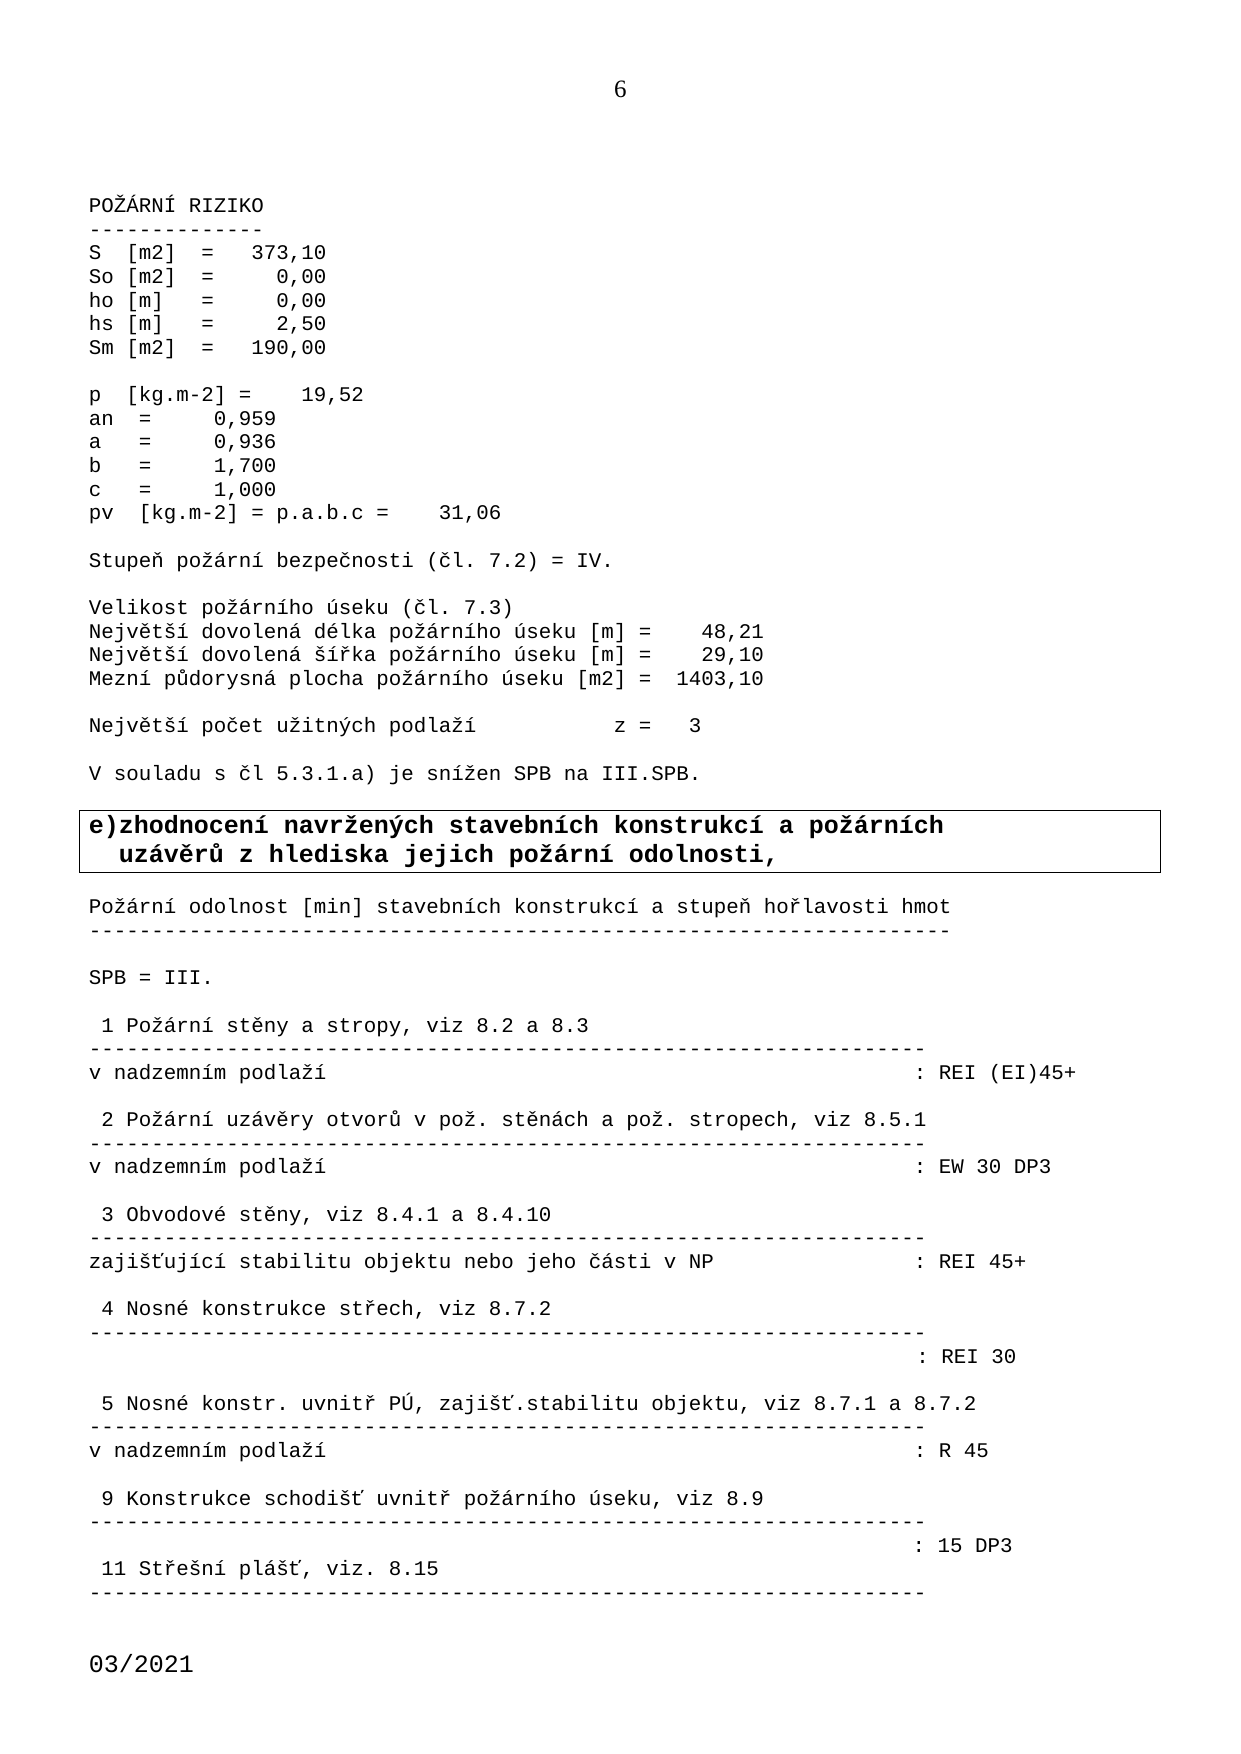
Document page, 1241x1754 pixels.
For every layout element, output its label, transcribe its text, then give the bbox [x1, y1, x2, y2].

text ------------------------------------------------------------------- [89, 1322, 1152, 1346]
text Největší počet užitných podlaží z = 3 [89, 715, 1152, 739]
text 11 Střešní plášť, viz. 8.15 [89, 1558, 1152, 1582]
text ho [m] = 0,00 [89, 289, 1152, 313]
text v nadzemním podlaží : EW 30 DP3 [89, 1156, 1152, 1180]
text e)zhodnocení navržených stavebních konstrukcí a požárních [80, 811, 1160, 838]
text ------------------------------------------------------------------- [89, 1038, 1152, 1062]
text POŽÁRNÍ RIZIKO [89, 195, 1152, 219]
text 2 Požární uzávěry otvorů v pož. stěnách a pož. stropech, viz 8.5.1 [89, 1109, 1152, 1133]
text Stupeň požární bezpečnosti (čl. 7.2) = IV. [89, 550, 1152, 573]
text S [m2] = 373,10 [89, 242, 1152, 266]
text 3 Obvodové stěny, viz 8.4.1 a 8.4.10 [89, 1204, 1152, 1227]
text SPB = III. [89, 967, 1152, 991]
text ------------------------------------------------------------------- [89, 1582, 1152, 1606]
text uzávěrů z hlediska jejich požární odolnosti, [80, 838, 1160, 872]
text V souladu s čl 5.3.1.a) je snížen SPB na III.SPB. [89, 762, 1152, 786]
text -------------- [89, 219, 1152, 242]
text Největší dovolená šířka požárního úseku [m] = 29,10 [89, 644, 1152, 668]
text Velikost požárního úseku (čl. 7.3) [89, 597, 1152, 621]
text ------------------------------------------------------------------- [89, 1227, 1152, 1251]
text b = 1,700 [89, 455, 1152, 479]
text Největší dovolená délka požárního úseku [m] = 48,21 [89, 621, 1152, 644]
text zajišťující stabilitu objektu nebo jeho části v NP : REI 45+ [89, 1251, 1152, 1275]
text Mezní půdorysná plocha požárního úseku [m2] = 1403,10 [89, 668, 1152, 692]
text c = 1,000 [89, 479, 1152, 502]
text : 15 DP3 [826, 1535, 1152, 1558]
text --------------------------------------------------------------------- [89, 920, 1152, 944]
text a = 0,936 [89, 431, 1152, 455]
text p [kg.m-2] = 19,52 [89, 384, 1152, 408]
text 9 Konstrukce schodišť uvnitř požárního úseku, viz 8.9 [89, 1487, 1152, 1511]
text ------------------------------------------------------------------- [89, 1417, 1152, 1440]
text v nadzemním podlaží : REI (EI)45+ [89, 1062, 1152, 1086]
text hs [m] = 2,50 [89, 313, 1152, 337]
text v nadzemním podlaží : R 45 [89, 1440, 1152, 1464]
text Sm [m2] = 190,00 [89, 337, 1152, 361]
text 1 Požární stěny a stropy, viz 8.2 a 8.3 [89, 1014, 1152, 1038]
text an = 0,959 [89, 408, 1152, 431]
text ------------------------------------------------------------------- [89, 1511, 1152, 1535]
text : REI 30 [679, 1346, 1152, 1369]
text Požární odolnost [min] stavebních konstrukcí a stupeň hořlavosti hmot [89, 896, 1152, 920]
text So [m2] = 0,00 [89, 266, 1152, 289]
text 4 Nosné konstrukce střech, viz 8.7.2 [89, 1298, 1152, 1322]
text ------------------------------------------------------------------- [89, 1133, 1152, 1156]
text 5 Nosné konstr. uvnitř PÚ, zajišť.stabilitu objektu, viz 8.7.1 a 8.7.2 [89, 1393, 1152, 1417]
text pv [kg.m-2] = p.a.b.c = 31,06 [89, 502, 1152, 526]
